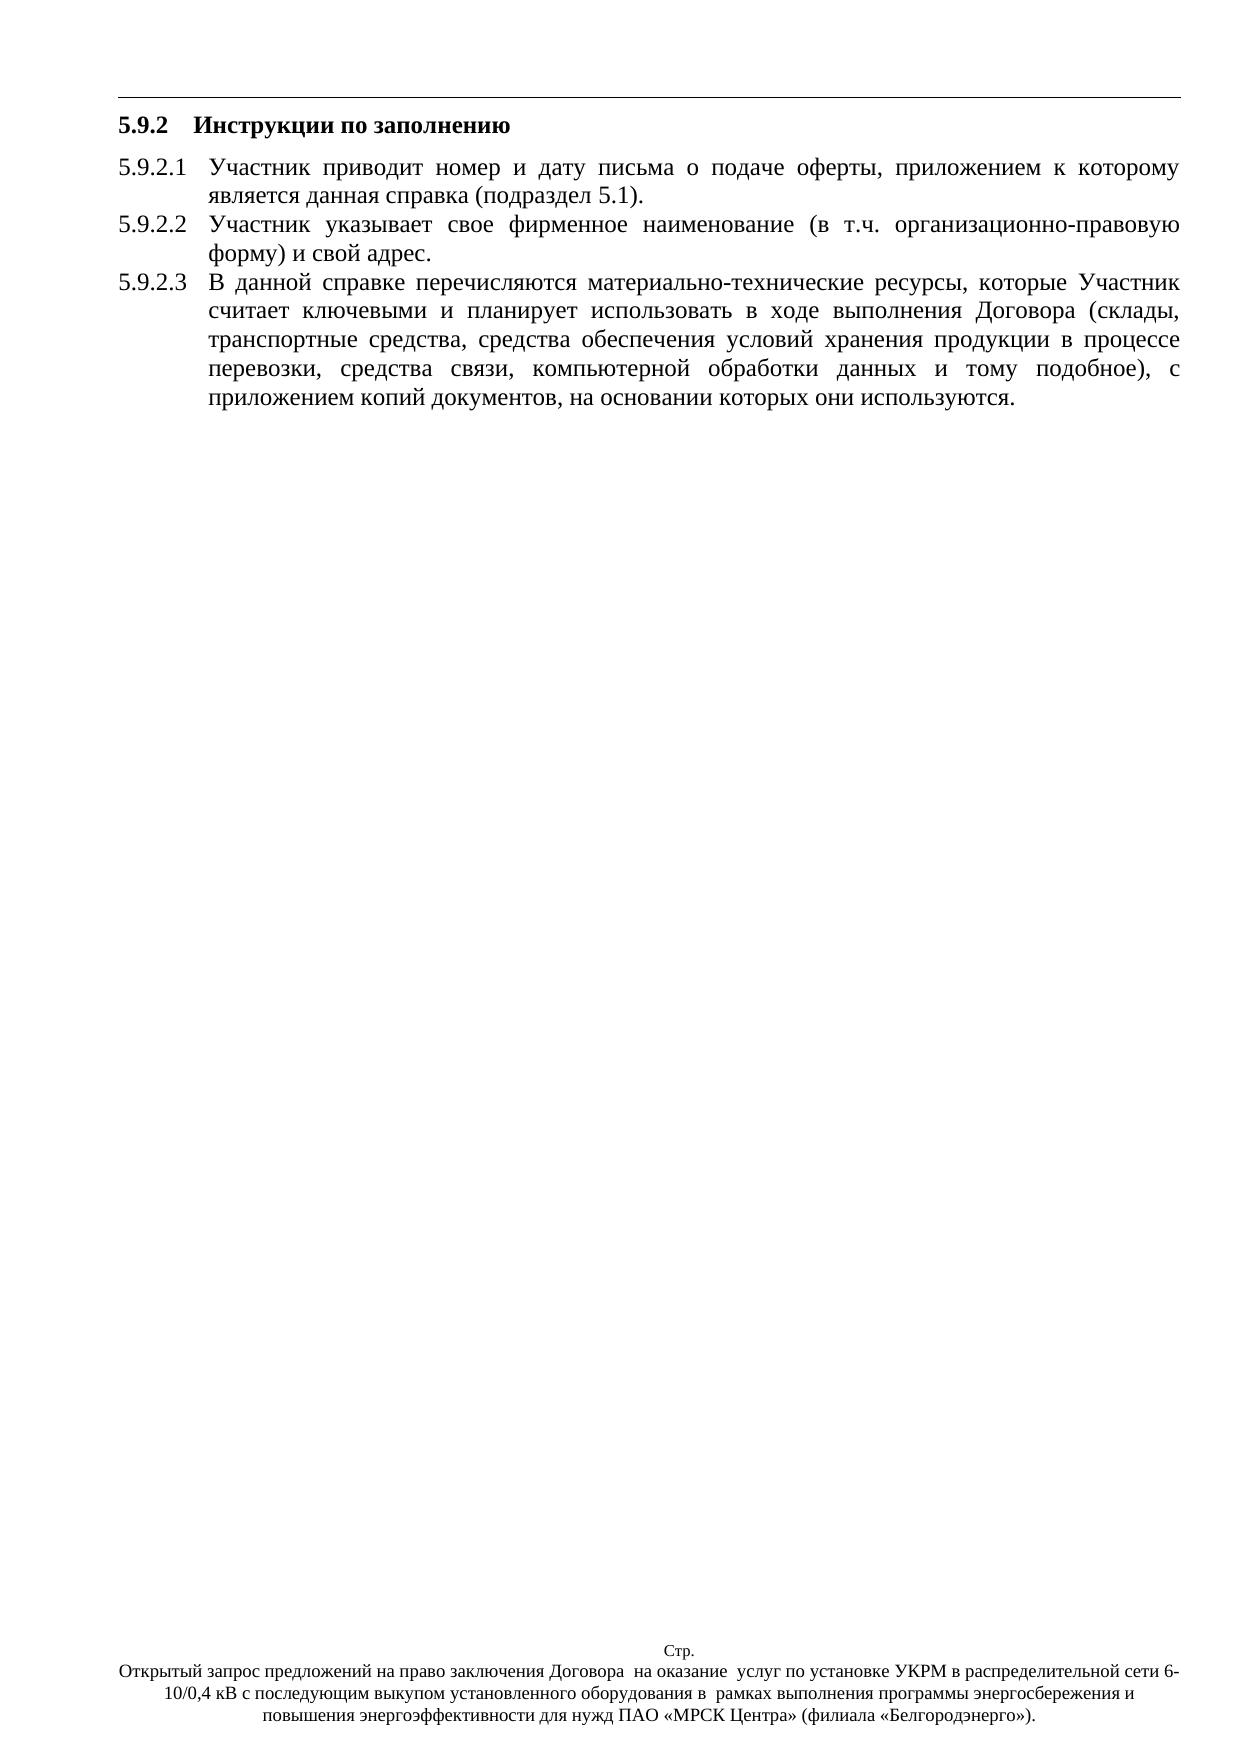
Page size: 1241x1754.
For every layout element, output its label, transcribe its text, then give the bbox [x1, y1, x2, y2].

list Участник указывает свое фирменное наименование (в т.ч. организационно-правовую форму) и свой адрес. [118, 209, 1181, 267]
list В данной справке перечисляются материально-технические ресурсы, которые Участник считает ключевыми и планирует использовать в ходе выполнения Договора (склады, транспортные средства, средства обеспечения условий хранения продукции в процессе перевозки, средства связи, компьютерной обработки данных и тому подобное), с приложением копий документов, на основании которых они используются. [118, 267, 1181, 411]
list Участник приводит номер и дату письма о подаче оферты, приложением к которому является данная справка (подраздел 5.1). [118, 152, 1181, 209]
subtitle Инструкции по заполнению [118, 111, 1181, 139]
